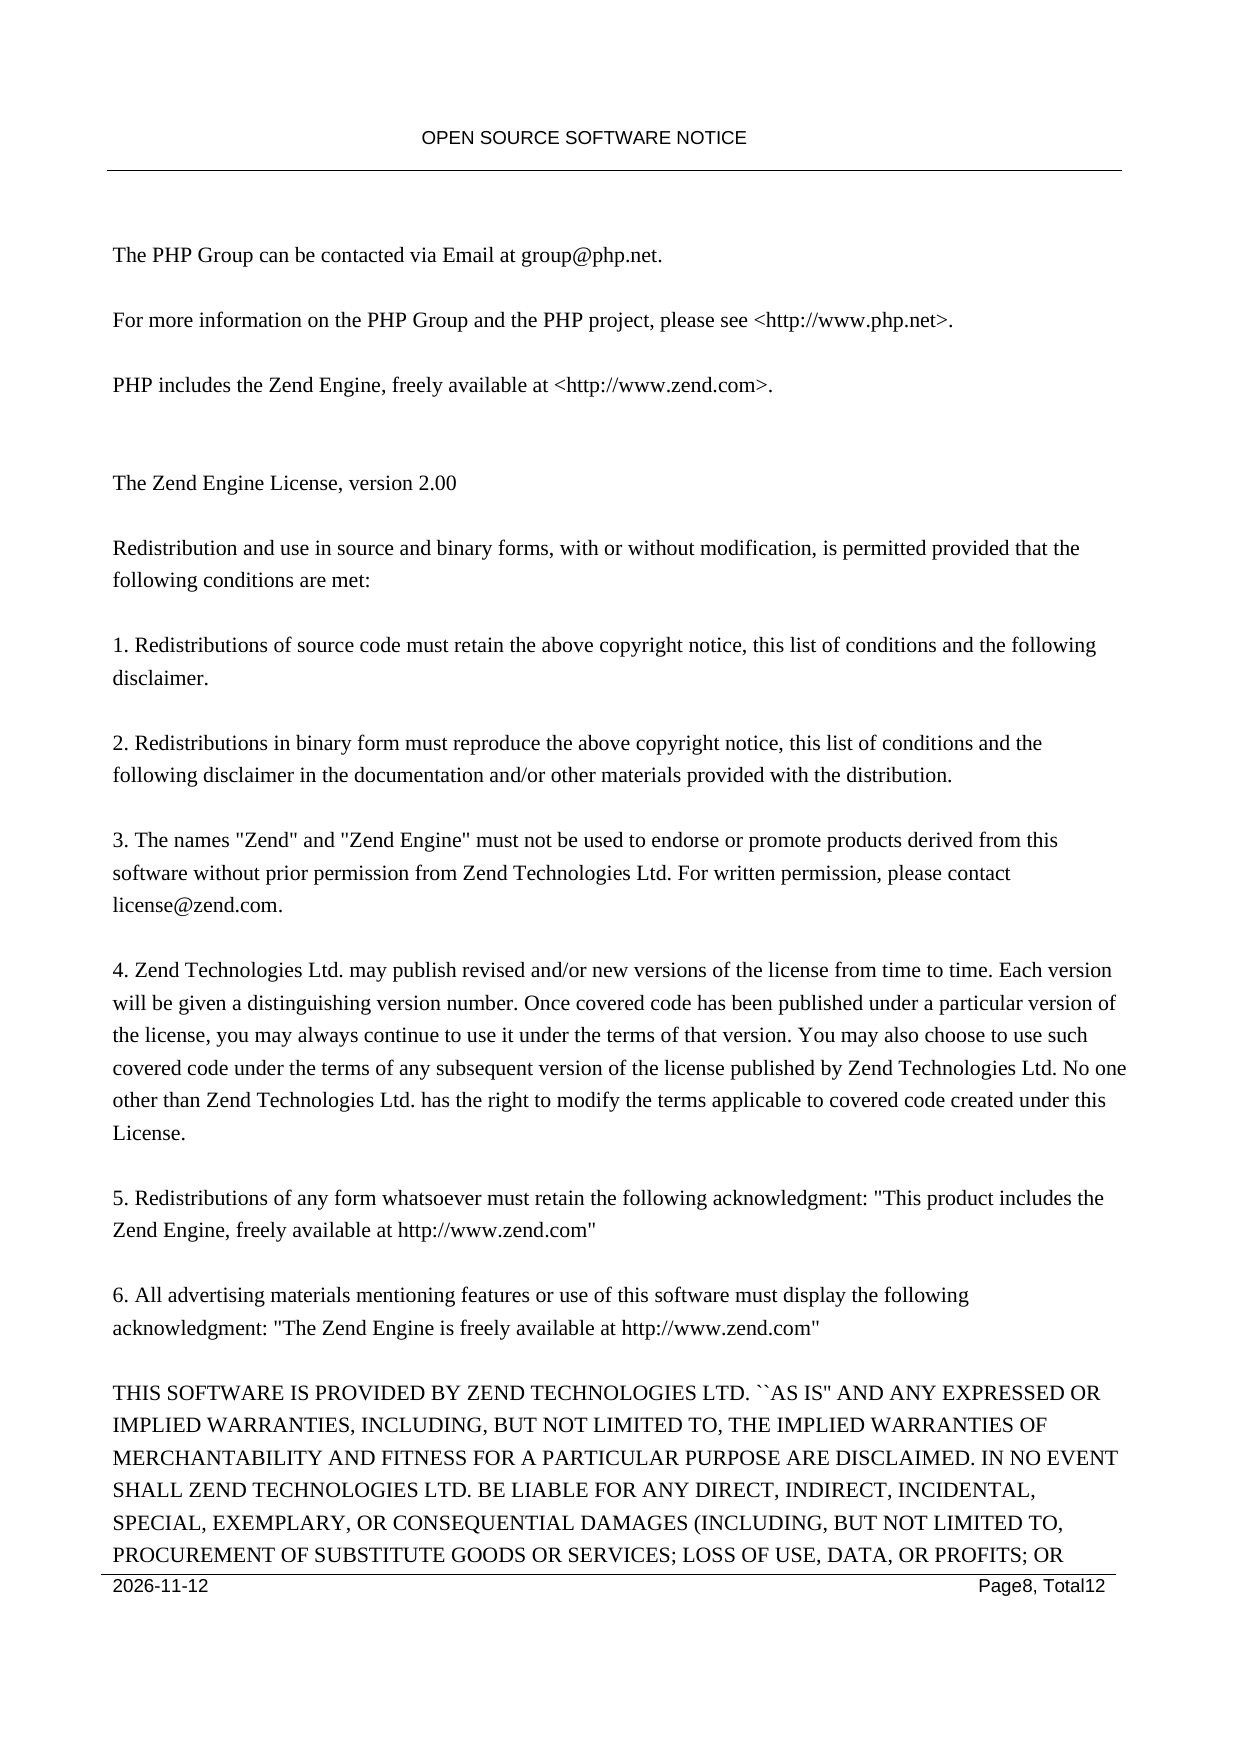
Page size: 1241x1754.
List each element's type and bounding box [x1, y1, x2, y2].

text [112, 206, 1128, 1571]
